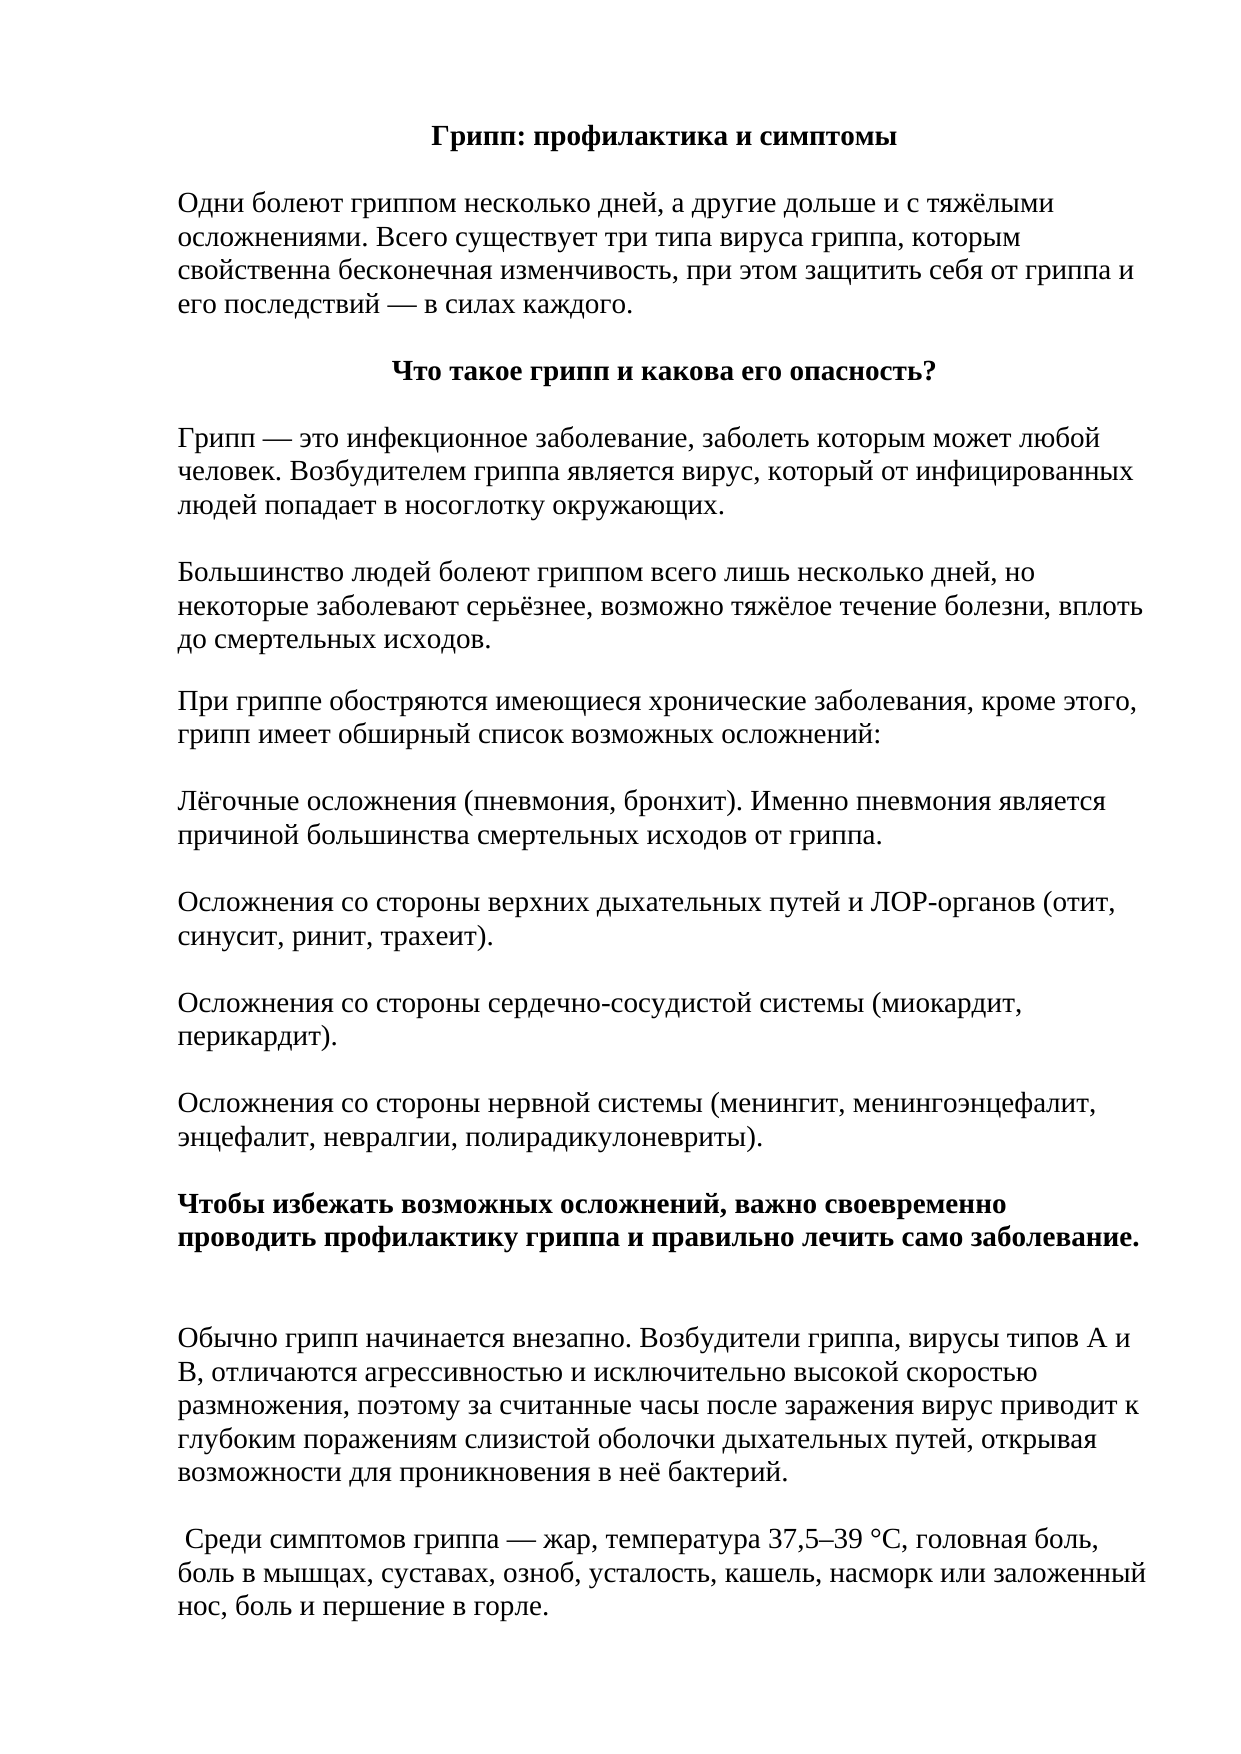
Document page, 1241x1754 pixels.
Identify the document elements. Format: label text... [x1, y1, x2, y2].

text Грипп — это инфекционное заболевание, заболеть которым может любой человек. Возбудителем гриппа является вирус, который от инфицированных людей попадает в носоглотку окружающих. [177, 420, 1152, 521]
text Среди симптомов гриппа — жар, температура 37,5–39 °С, головная боль, боль в мышцах, суставах, озноб, усталость, кашель, насморк или заложенный нос, боль и першение в горле. [177, 1521, 1152, 1622]
text Осложнения со стороны сердечно-сосудистой системы (миокардит, перикардит). [177, 985, 1152, 1052]
text Лёгочные осложнения (пневмония, бронхит). Именно пневмония является причиной большинства смертельных исходов от гриппа. [177, 783, 1152, 851]
text При гриппе обостряются имеющиеся хронические заболевания, кроме этого, грипп имеет обширный список возможных осложнений: [177, 683, 1152, 750]
text Большинство людей болеют гриппом всего лишь несколько дней, но некоторые заболевают серьёзнее, возможно тяжёлое течение болезни, вплоть до смертельных исходов. [177, 554, 1152, 655]
text Что такое грипп и какова его опасность? [177, 353, 1152, 386]
text Осложнения со стороны нервной системы (менингит, менингоэнцефалит, энцефалит, невралгии, полирадикулоневриты). [177, 1085, 1152, 1152]
text Чтобы избежать возможных осложнений, важно своевременно проводить профилактику гриппа и правильно лечить само заболевание. [177, 1186, 1152, 1253]
text Осложнения со стороны верхних дыхательных путей и ЛОР-органов (отит, синусит, ринит, трахеит). [177, 884, 1152, 951]
text Обычно грипп начинается внезапно. Возбудители гриппа, вирусы типов А и В, отличаются агрессивностью и исключительно высокой скоростью размножения, поэтому за считанные часы после заражения вирус приводит к глубоким поражениям слизистой оболочки дыхательных путей, открывая возможности для проникновения в неё бактерий. [177, 1320, 1152, 1488]
text Одни болеют гриппом несколько дней, а другие дольше и с тяжёлыми осложнениями. Всего существует три типа вируса гриппа, которым свойственна бесконечная изменчивость, при этом защитить себя от гриппа и его последствий — в силах каждого. [177, 185, 1152, 319]
text Грипп: профилактика и симптомы [177, 118, 1152, 152]
